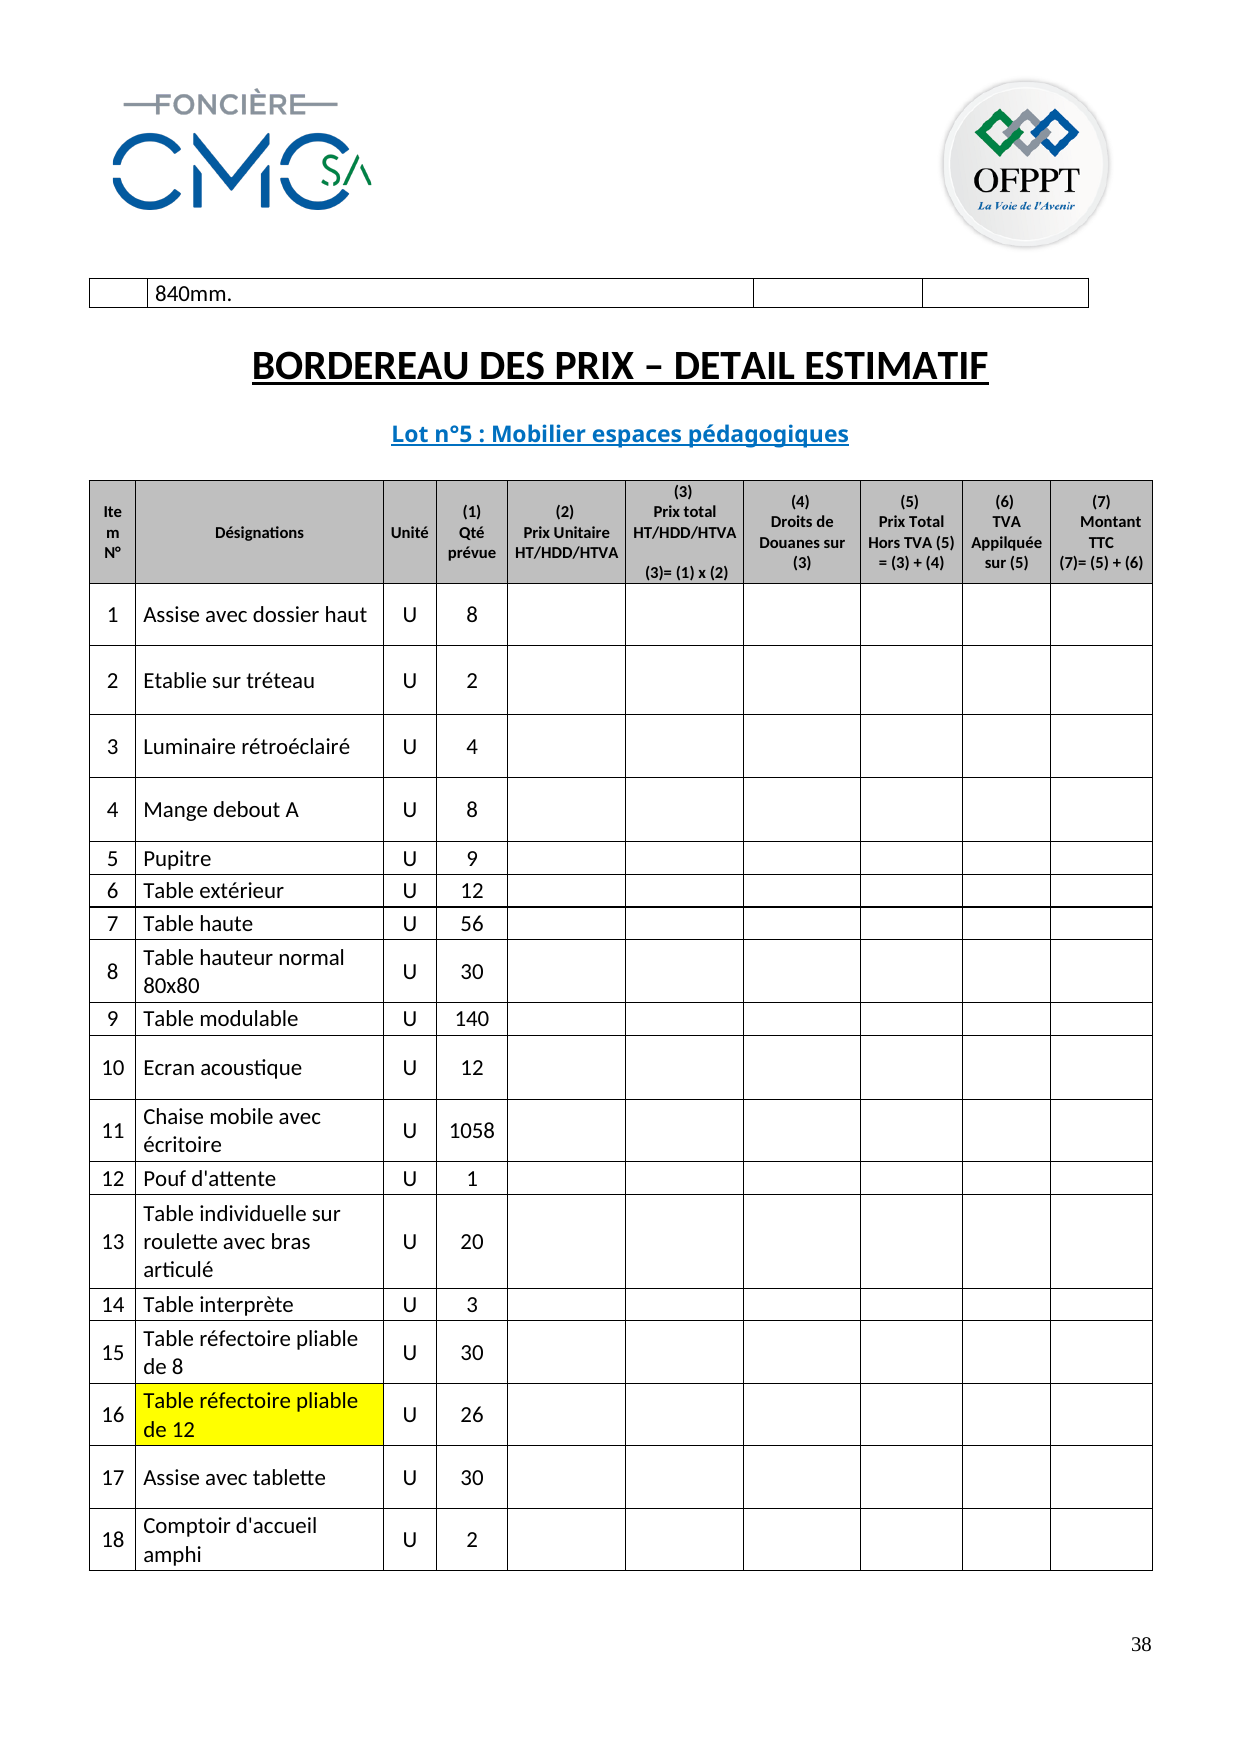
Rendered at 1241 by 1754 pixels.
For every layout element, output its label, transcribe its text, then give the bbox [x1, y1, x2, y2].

table_cell [861, 842, 962, 873]
table_cell [861, 940, 962, 1002]
table_cell [744, 875, 860, 906]
table_cell [963, 715, 1050, 777]
table_cell [508, 842, 625, 873]
table_cell [1051, 908, 1152, 939]
table_cell Table extérieur [136, 875, 383, 906]
table_cell [1051, 1100, 1152, 1161]
table_cell U [384, 1446, 436, 1508]
table_cell U [384, 940, 436, 1002]
table_cell 1 [90, 584, 135, 645]
table_cell 13 [90, 1195, 135, 1288]
table_cell Table réfectoire pliable de 12 [136, 1384, 383, 1445]
table_cell [626, 715, 743, 777]
table_cell Etablie sur tréteau [136, 646, 383, 714]
table_cell [1051, 1162, 1152, 1194]
table_cell [963, 1036, 1050, 1098]
table_cell [963, 908, 1050, 939]
table_cell [626, 778, 743, 841]
table_cell [626, 1446, 743, 1508]
table_cell [626, 940, 743, 1002]
table_cell U [384, 1289, 436, 1320]
table_cell U [384, 1162, 436, 1194]
table_cell Mange debout A [136, 778, 383, 841]
table_cell [626, 1036, 743, 1098]
table_cell 10 [90, 1036, 135, 1098]
table_cell [1051, 584, 1152, 645]
table_cell U [384, 1003, 436, 1034]
table_cell [963, 584, 1050, 645]
table_cell [861, 1100, 962, 1161]
table_cell 9 [90, 1003, 135, 1034]
table_cell U [384, 1384, 436, 1445]
table_cell 12 [90, 1162, 135, 1194]
table_cell 9 [437, 842, 507, 873]
table_cell [1051, 1384, 1152, 1445]
table_cell [744, 1446, 860, 1508]
table_cell [626, 584, 743, 645]
table_cell [508, 1003, 625, 1034]
table_cell 4 [90, 778, 135, 841]
table_cell U [384, 1509, 436, 1570]
table_cell [963, 1289, 1050, 1320]
table_cell [861, 1321, 962, 1383]
table_cell [963, 1100, 1050, 1161]
table_cell U [384, 715, 436, 777]
table_cell [744, 715, 860, 777]
table_cell [1051, 875, 1152, 906]
table_cell [744, 778, 860, 841]
table_cell [963, 1321, 1050, 1383]
table_cell [923, 279, 1088, 307]
table_cell [508, 584, 625, 645]
table_cell [1051, 715, 1152, 777]
table_cell [508, 1446, 625, 1508]
table_cell [744, 1289, 860, 1320]
table_cell [626, 875, 743, 906]
table_cell [626, 646, 743, 714]
table_cell 2 [437, 646, 507, 714]
table_cell Table interprète [136, 1289, 383, 1320]
table_header (4) Droits de Douanes sur (3) [744, 481, 860, 583]
table_cell [861, 646, 962, 714]
table_cell 2 [90, 646, 135, 714]
table_cell 4 [437, 715, 507, 777]
table_cell [626, 908, 743, 939]
table_cell [626, 1100, 743, 1161]
table_cell [861, 1003, 962, 1034]
table_cell [861, 1384, 962, 1445]
table_cell U [384, 842, 436, 873]
table_cell [1051, 646, 1152, 714]
table_cell 30 [437, 1321, 507, 1383]
table_cell [508, 940, 625, 1002]
table_cell [744, 1100, 860, 1161]
table_cell [861, 1162, 962, 1194]
picture [935, 73, 1116, 254]
table_cell [963, 940, 1050, 1002]
table_cell U [384, 778, 436, 841]
table_cell 16 [90, 1384, 135, 1445]
table_cell [744, 1162, 860, 1194]
table_cell [744, 1195, 860, 1288]
table_header (3) Prix total HT/HDD/HTVA (3)= (1) x (2) [626, 481, 743, 583]
table_cell 5 [90, 842, 135, 873]
table_cell [626, 1509, 743, 1570]
table_cell [861, 1509, 962, 1570]
table_cell 1058 [437, 1100, 507, 1161]
text Lot n°5 : Mobilier espaces pédagogiques [89, 418, 1152, 449]
table_cell Comptoir d'accueil amphi [136, 1509, 383, 1570]
table_cell 12 [437, 875, 507, 906]
table_cell 3 [90, 715, 135, 777]
table_cell [861, 1195, 962, 1288]
table_cell [1051, 1195, 1152, 1288]
table_cell [744, 1384, 860, 1445]
table_cell [1051, 778, 1152, 841]
table_cell [963, 1446, 1050, 1508]
table_cell U [384, 584, 436, 645]
table_cell Pouf d'attente [136, 1162, 383, 1194]
table_cell [744, 940, 860, 1002]
table_cell 7 [90, 908, 135, 939]
table_cell Luminaire rétroéclairé [136, 715, 383, 777]
table_header (5) Prix Total Hors TVA (5) = (3) + (4) [861, 481, 962, 583]
table_cell [1051, 1036, 1152, 1098]
table_cell U [384, 646, 436, 714]
table_cell [1051, 1446, 1152, 1508]
table_header Unité [384, 481, 436, 583]
table_cell Assise avec tablette [136, 1446, 383, 1508]
table_cell [744, 1036, 860, 1098]
table_cell [861, 715, 962, 777]
table_header (1) Qté prévue [437, 481, 507, 583]
table_cell [861, 908, 962, 939]
table_cell [744, 1321, 860, 1383]
table_cell [1051, 1289, 1152, 1320]
table_cell [963, 1162, 1050, 1194]
table_cell [861, 1289, 962, 1320]
table_cell [861, 875, 962, 906]
table_cell [508, 1384, 625, 1445]
table_cell [963, 1003, 1050, 1034]
table_cell [508, 1289, 625, 1320]
table_cell [508, 1321, 625, 1383]
table_cell 8 [437, 778, 507, 841]
table_cell [1051, 1321, 1152, 1383]
table_cell [963, 842, 1050, 873]
table_header (7) Montant TTC (7)= (5) + (6) [1051, 481, 1152, 583]
table_cell [861, 584, 962, 645]
table_cell [508, 908, 625, 939]
table_cell 2 [437, 1509, 507, 1570]
table_cell [754, 279, 922, 307]
table_cell Table réfectoire pliable de 8 [136, 1321, 383, 1383]
table_cell [508, 1162, 625, 1194]
table_header (2) Prix Unitaire HT/HDD/HTVA [508, 481, 625, 583]
table_cell [744, 646, 860, 714]
table_cell 21 [90, 279, 147, 307]
table_cell [508, 1195, 625, 1288]
table_cell [963, 1195, 1050, 1288]
table_cell [508, 646, 625, 714]
table_cell [626, 1003, 743, 1034]
table_cell [963, 1509, 1050, 1570]
table_cell [1051, 842, 1152, 873]
table_cell 12 [437, 1036, 507, 1098]
table_cell [508, 778, 625, 841]
table_cell [744, 842, 860, 873]
table_cell [963, 875, 1050, 906]
table_cell U [384, 1036, 436, 1098]
table_cell [508, 875, 625, 906]
table_cell [744, 1003, 860, 1034]
table_cell 8 [437, 584, 507, 645]
table_cell Ecran acoustique [136, 1036, 383, 1098]
table_cell [744, 584, 860, 645]
table_cell 3 [437, 1289, 507, 1320]
table_cell 56 [437, 908, 507, 939]
table_cell [963, 1384, 1050, 1445]
table_cell 6 [90, 875, 135, 906]
table_cell [508, 1509, 625, 1570]
table_cell [626, 1195, 743, 1288]
table_cell 11 [90, 1100, 135, 1161]
table_cell [1051, 1003, 1152, 1034]
table_cell [963, 778, 1050, 841]
table_cell [861, 1446, 962, 1508]
table_cell [963, 646, 1050, 714]
table_cell Chaise mobile avec écritoire [136, 1100, 383, 1161]
table_cell [626, 1384, 743, 1445]
table_cell [861, 1036, 962, 1098]
table_cell 1 [437, 1162, 507, 1194]
table_cell Pupitre [136, 842, 383, 873]
text BORDEREAU DES PRIX – DETAIL ESTIMATIF [89, 339, 1152, 390]
table_cell 18 [90, 1509, 135, 1570]
table_cell 17 [90, 1446, 135, 1508]
table_cell U [384, 875, 436, 906]
table_cell [508, 1100, 625, 1161]
table_cell [861, 778, 962, 841]
table_cell [1051, 940, 1152, 1002]
table_cell [626, 1289, 743, 1320]
table_cell [744, 1509, 860, 1570]
table_cell U [384, 1195, 436, 1288]
table_cell Assise avec dossier haut [136, 584, 383, 645]
table_cell Table modulable [136, 1003, 383, 1034]
table_cell [626, 842, 743, 873]
table_cell U [384, 908, 436, 939]
table_cell U [384, 1321, 436, 1383]
table_cell 30 [437, 940, 507, 1002]
table_cell [508, 1036, 625, 1098]
table_cell 15 [90, 1321, 135, 1383]
table_cell Table haute [136, 908, 383, 939]
table_cell [744, 908, 860, 939]
table_header (6) TVA Appilquée sur (5) [963, 481, 1050, 583]
table_cell Table hauteur normal 80x80 [136, 940, 383, 1002]
picture [112, 88, 372, 210]
table_cell 8 [90, 940, 135, 1002]
table_cell 140 [437, 1003, 507, 1034]
table_cell [508, 715, 625, 777]
table_cell 14 [90, 1289, 135, 1320]
table_header Item N° [90, 481, 135, 583]
table_cell 20 [437, 1195, 507, 1288]
table_cell [626, 1162, 743, 1194]
table_cell U [384, 1100, 436, 1161]
table_cell [1051, 1509, 1152, 1570]
table_cell [626, 1321, 743, 1383]
table_cell Table individuelle sur roulette avec bras articulé [136, 1195, 383, 1288]
table_cell 30 [437, 1446, 507, 1508]
table_cell 26 [437, 1384, 507, 1445]
table_header Désignations [136, 481, 383, 583]
